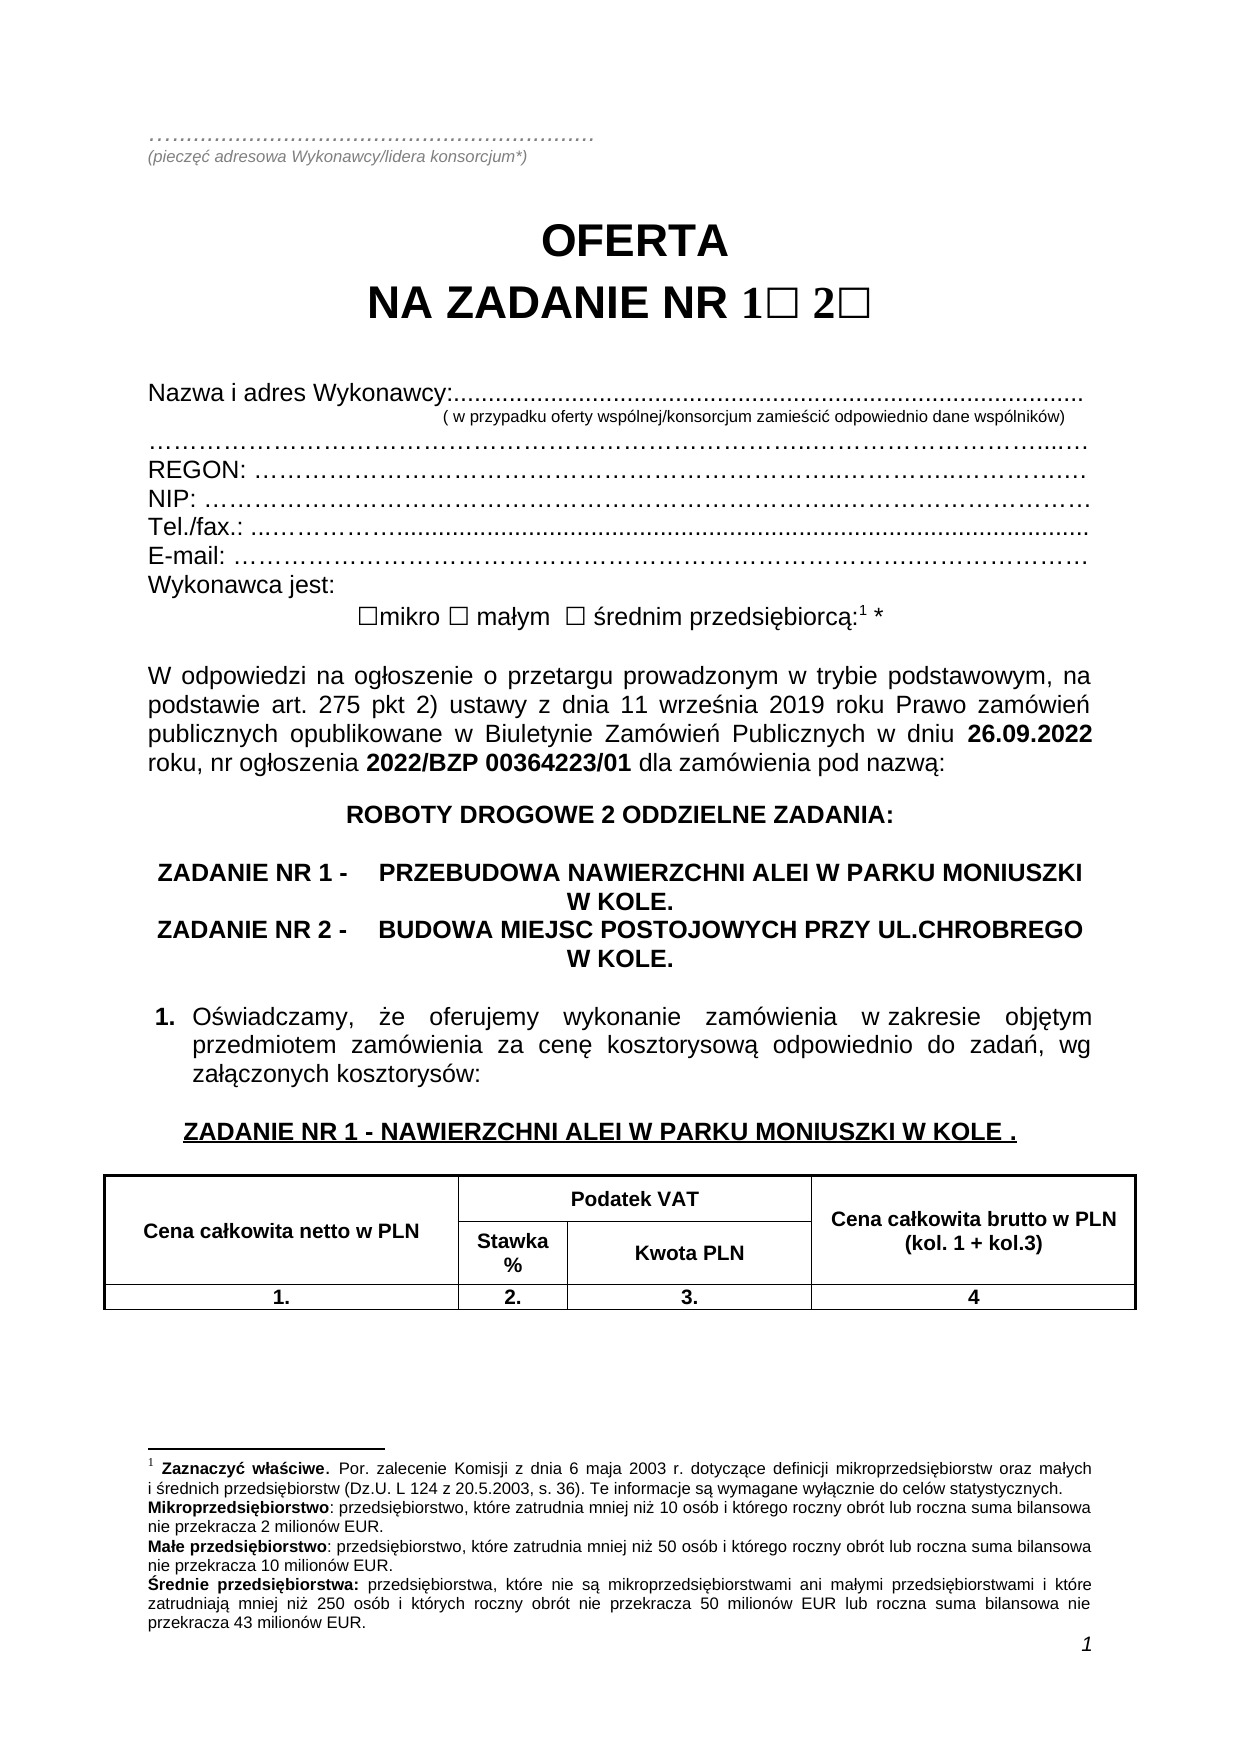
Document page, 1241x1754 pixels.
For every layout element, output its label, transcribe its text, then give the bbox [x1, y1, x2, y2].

subtitle …............................................................. [148, 118, 1092, 147]
text NA ZADANIE NR 1 2 [148, 273, 1092, 330]
text Wykonawca jest: [148, 570, 1092, 598]
text mikro małym średnim przedsiębiorcą: * [148, 598, 1092, 633]
text Nazwa i adres Wykonawcy:........................................................................................... [148, 378, 1092, 407]
text Tel./fax.: ...…………….................................................................................................... [148, 512, 1092, 541]
text W odpowiedzi na ogłoszenie o przetargu prowadzonym w trybie podstawowym, na podstawie art. 275 pkt 2) ustawy z dnia 11 września 2019 roku Prawo zamówień publicznych opublikowane w Biuletynie Zamówień Publicznych w dniu 26.09.2022 roku, nr ogłoszenia 2022/BZP 00364223/01 dla zamówienia pod nazwą: [148, 661, 1092, 776]
text NIP: …………………………………………………………………..………………………… [148, 483, 1092, 512]
subtitle OFERTA [177, 214, 1092, 267]
table_cell 3. [568, 1285, 811, 1309]
table_cell Kwota PLN [568, 1222, 811, 1284]
text ……………………………………………………………………..………………………....… [148, 426, 1092, 455]
table_cell Stawka % [459, 1222, 567, 1284]
table_header Podatek VAT [459, 1177, 811, 1221]
table_header Cena całkowita brutto w PLN (kol. 1 + kol.3) [812, 1177, 1134, 1284]
text ZADANIE NR 1 - NAWIERZCHNI ALEI W PARKU MONIUSZKI W KOLE . [183, 1117, 1092, 1145]
table_cell 1. [106, 1285, 458, 1309]
table_cell 4 [812, 1285, 1134, 1309]
table_header Cena całkowita netto w PLN [106, 1177, 458, 1284]
text ZADANIE NR 1 - PRZEBUDOWA NAWIERZCHNI ALEI W PARKU MONIUSZKI W KOLE. [148, 858, 1092, 915]
text E-mail: ……………………………………………………………………….………………… [148, 541, 1092, 570]
text ROBOTY DROGOWE 2 ODDZIELNE ZADANIA: [148, 800, 1092, 829]
table_cell 2. [459, 1285, 567, 1309]
text REGON: ……………………………………………………………..…………..………….… [148, 455, 1092, 483]
text ZADANIE NR 2 - BUDOWA MIEJSC POSTOJOWYCH PRZY UL.CHROBREGO W KOLE. [148, 915, 1092, 973]
text ( w przypadku oferty wspólnej/konsorcjum zamieścić odpowiednio dane wspólników) [148, 407, 1092, 426]
subtitle (pieczęć adresowa Wykonawcy/lidera konsorcjum*) [148, 147, 1092, 166]
list Oświadczamy, że oferujemy wykonanie zamówienia w zakresie objętym przedmiotem zamówienia za cenę kosztorysową odpowiednio do zadań, wg załączonych kosztorysów: [154, 1002, 1092, 1088]
